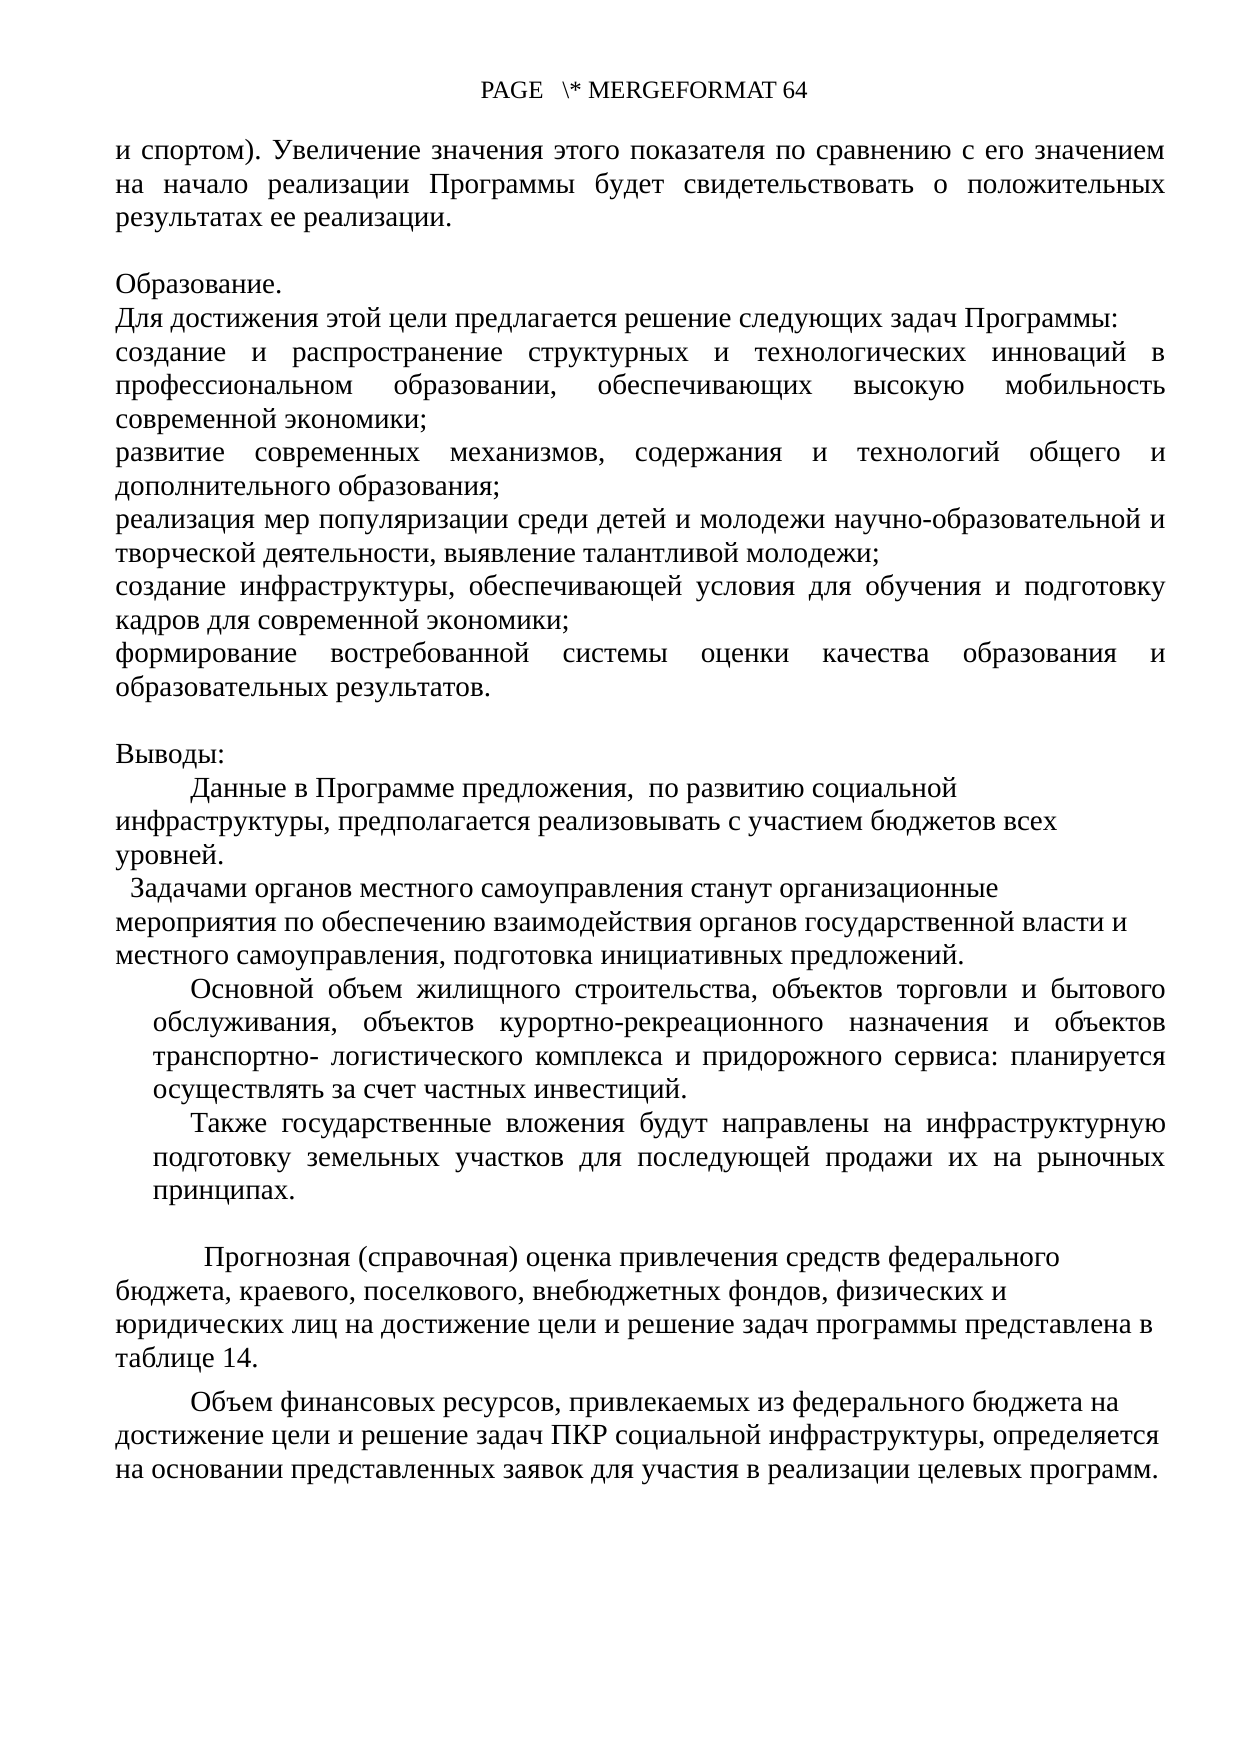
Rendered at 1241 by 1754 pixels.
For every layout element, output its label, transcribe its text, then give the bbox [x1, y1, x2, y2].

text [115, 132, 1166, 233]
text Для достижения этой цели предлагается решение следующих задач Программы: [115, 300, 1166, 334]
text Образование. [115, 267, 1166, 300]
text Основной объем жилищного строительства, объектов торговли и бытового обслуживания, объектов курортно-рекреационного назначения и объектов транспортно- логистического комплекса и придорожного сервиса: планируется осуществлять за счет частных инвестиций. [153, 971, 1166, 1105]
text Также государственные вложения будут направлены на инфраструктурную подготовку земельных участков для последующей продажи их на рыночных принципах. [153, 1105, 1166, 1206]
text Данные в Программе предложения, по развитию социальной инфраструктуры, предполагается реализовывать с участием бюджетов всех уровней. [115, 770, 1166, 870]
text создание и распространение структурных и технологических инноваций в профессиональном образовании, обеспечивающих высокую мобильность современной экономики; [115, 334, 1166, 434]
text Объем финансовых ресурсов, привлекаемых из федерального бюджета на достижение цели и решение задач ПКР социальной инфраструктуры, определяется на основании представленных заявок для участия в реализации целевых программ. [115, 1384, 1166, 1484]
text создание инфраструктуры, обеспечивающей условия для обучения и подготовку кадров для современной экономики; [115, 568, 1166, 636]
text Задачами органов местного самоуправления станут организационные мероприятия по обеспечению взаимодействия органов государственной власти и местного самоуправления, подготовка инициативных предложений. [115, 870, 1166, 971]
text формирование востребованной системы оценки качества образования и образовательных результатов. [115, 636, 1166, 703]
text развитие современных механизмов, содержания и технологий общего и дополнительного образования; [115, 434, 1166, 501]
text реализация мер популяризации среди детей и молодежи научно-образовательной и творческой деятельности, выявление талантливой молодежи; [115, 501, 1166, 568]
text Выводы: [115, 736, 1166, 770]
text Прогнозная (справочная) оценка привлечения средств федерального бюджета, краевого, поселкового, внебюджетных фондов, физических и юридических лиц на достижение цели и решение задач программы представлена в таблице 14. [115, 1239, 1166, 1373]
